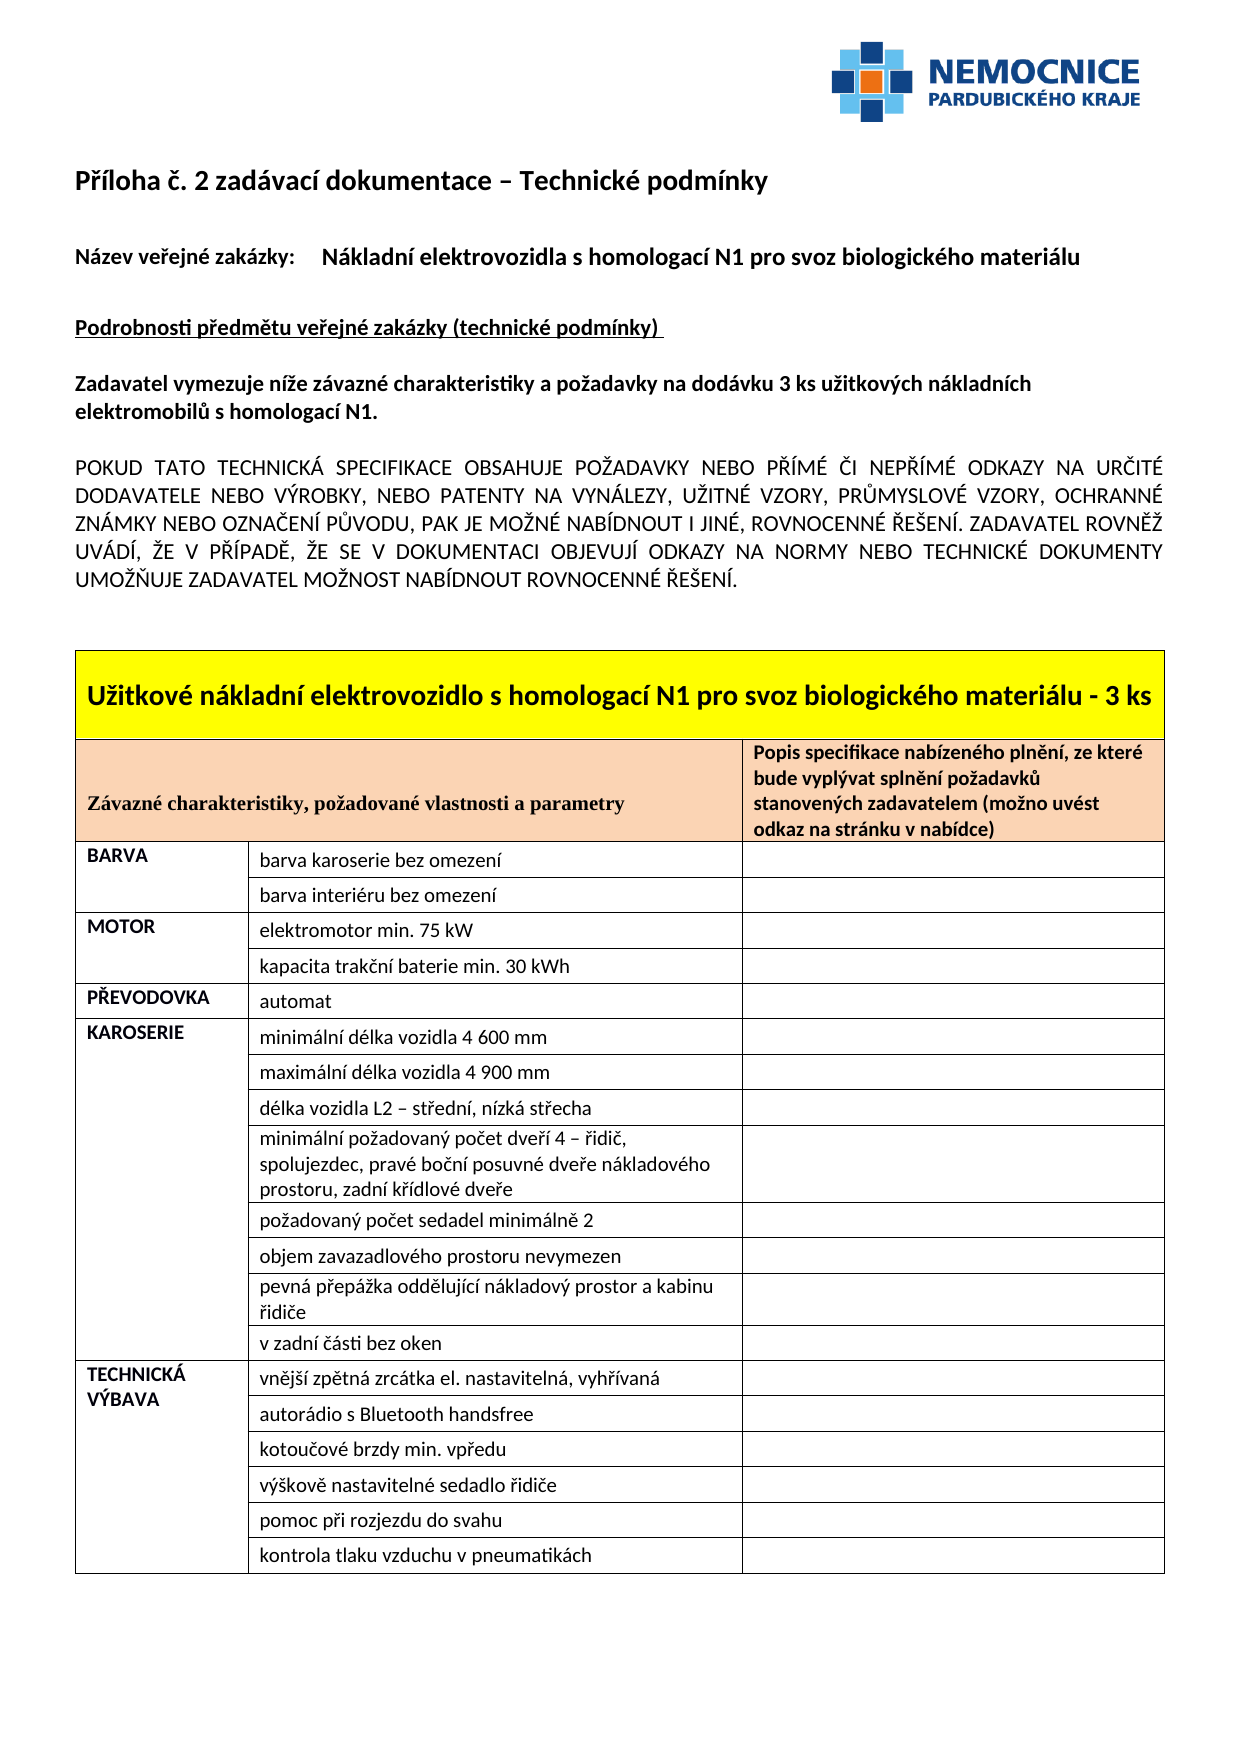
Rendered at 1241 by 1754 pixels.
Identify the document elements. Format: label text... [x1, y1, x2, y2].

table_cell kontrola tlaku vzduchu v pneumatikách [249, 1538, 742, 1572]
table_cell kapacita trakční baterie min. 30 kWh [249, 949, 742, 983]
text Podrobnosti předmětu veřejné zakázky (technické podmínky) [75, 313, 1165, 341]
text Zadavatel vymezuje níže závazné charakteristiky a požadavky na dodávku 3 ks užitkových nákladních elektromobilů s homologací N1. [75, 369, 1165, 425]
table_cell [743, 1396, 1164, 1431]
table_cell [743, 878, 1164, 912]
table_cell v zadní části bez oken [249, 1326, 742, 1360]
text POKUD TATO TECHNICKÁ SPECIFIKACE OBSAHUJE POŽADAVKY NEBO PŘÍMÉ ČI NEPŘÍMÉ ODKAZY NA URČITÉ DODAVATELE NEBO VÝROBKY, NEBO PATENTY NA VYNÁLEZY, UŽITNÉ VZORY, PRŮMYSLOVÉ VZORY, OCHRANNÉ ZNÁMKY NEBO OZNAČENÍ PŮVODU, PAK JE MOŽNÉ NABÍDNOUT I JINÉ, ROVNOCENNÉ ŘEŠENÍ. ZADAVATEL ROVNĚŽ UVÁDÍ, ŽE V PŘÍPADĚ, ŽE SE V DOKUMENTACI OBJEVUJÍ ODKAZY NA NORMY NEBO TECHNICKÉ DOKUMENTY UMOŽŇUJE ZADAVATEL MOŽNOST NABÍDNOUT ROVNOCENNÉ ŘEŠENÍ. [75, 453, 1165, 593]
table_cell [743, 842, 1164, 877]
table_cell BARVA [76, 842, 248, 912]
table_cell vnější zpětná zrcátka el. nastavitelná, vyhřívaná [249, 1361, 742, 1395]
table_cell [743, 1055, 1164, 1089]
table_cell výškově nastavitelné sedadlo řidiče [249, 1467, 742, 1502]
table_cell [743, 1126, 1164, 1202]
table_cell [743, 1326, 1164, 1360]
table_header Název veřejné zakázky: [66, 230, 310, 282]
table_cell automat [249, 984, 742, 1018]
table_cell pomoc při rozjezdu do svahu [249, 1503, 742, 1537]
table_cell maximální délka vozidla 4 900 mm [249, 1055, 742, 1089]
table_cell MOTOR [76, 913, 248, 983]
table_cell [743, 1090, 1164, 1124]
table_cell barva interiéru bez omezení [249, 878, 742, 912]
table_cell [743, 1538, 1164, 1572]
table_cell KAROSERIE [76, 1019, 248, 1360]
table_cell autorádio s Bluetooth handsfree [249, 1396, 742, 1431]
table_cell [743, 1203, 1164, 1237]
table_cell TECHNICKÁ VÝBAVA [76, 1361, 248, 1572]
table_cell [743, 949, 1164, 983]
table_cell Popis specifikace nabízeného plnění, ze které bude vyplývat splnění požadavků stanovených zadavatelem (možno uvést odkaz na stránku v nabídce) [743, 740, 1164, 841]
table_cell PŘEVODOVKA [76, 984, 248, 1018]
table_cell [743, 1019, 1164, 1054]
table_cell barva karoserie bez omezení [249, 842, 742, 877]
table_cell Závazné charakteristiky, požadované vlastnosti a parametry [76, 740, 742, 841]
table_cell [743, 1503, 1164, 1537]
table_cell požadovaný počet sedadel minimálně 2 [249, 1203, 742, 1237]
picture [830, 40, 1140, 123]
table_cell elektromotor min. 75 kW [249, 913, 742, 947]
table_cell [743, 913, 1164, 947]
table_cell minimální délka vozidla 4 600 mm [249, 1019, 742, 1054]
table_cell pevná přepážka oddělující nákladový prostor a kabinu řidiče [249, 1274, 742, 1324]
table_cell objem zavazadlového prostoru nevymezen [249, 1238, 742, 1273]
table_cell [743, 1467, 1164, 1502]
table_cell [743, 1274, 1164, 1324]
table_cell kotoučové brzdy min. vpředu [249, 1432, 742, 1466]
text Příloha č. 2 zadávací dokumentace – Technické podmínky [75, 162, 1165, 198]
table_cell [743, 1432, 1164, 1466]
table_cell [743, 1361, 1164, 1395]
table_header Nákladní elektrovozidla s homologací N1 pro svoz biologického materiálu [313, 230, 1128, 282]
table_cell [743, 984, 1164, 1018]
table_cell délka vozidla L2 – střední, nízká střecha [249, 1090, 742, 1124]
table_header Užitkové nákladní elektrovozidlo s homologací N1 pro svoz biologického materiálu - 3 ks [76, 651, 1164, 738]
table_cell minimální požadovaný počet dveří 4 – řidič, spolujezdec, pravé boční posuvné dveře nákladového prostoru, zadní křídlové dveře [249, 1126, 742, 1202]
table_cell [743, 1238, 1164, 1273]
